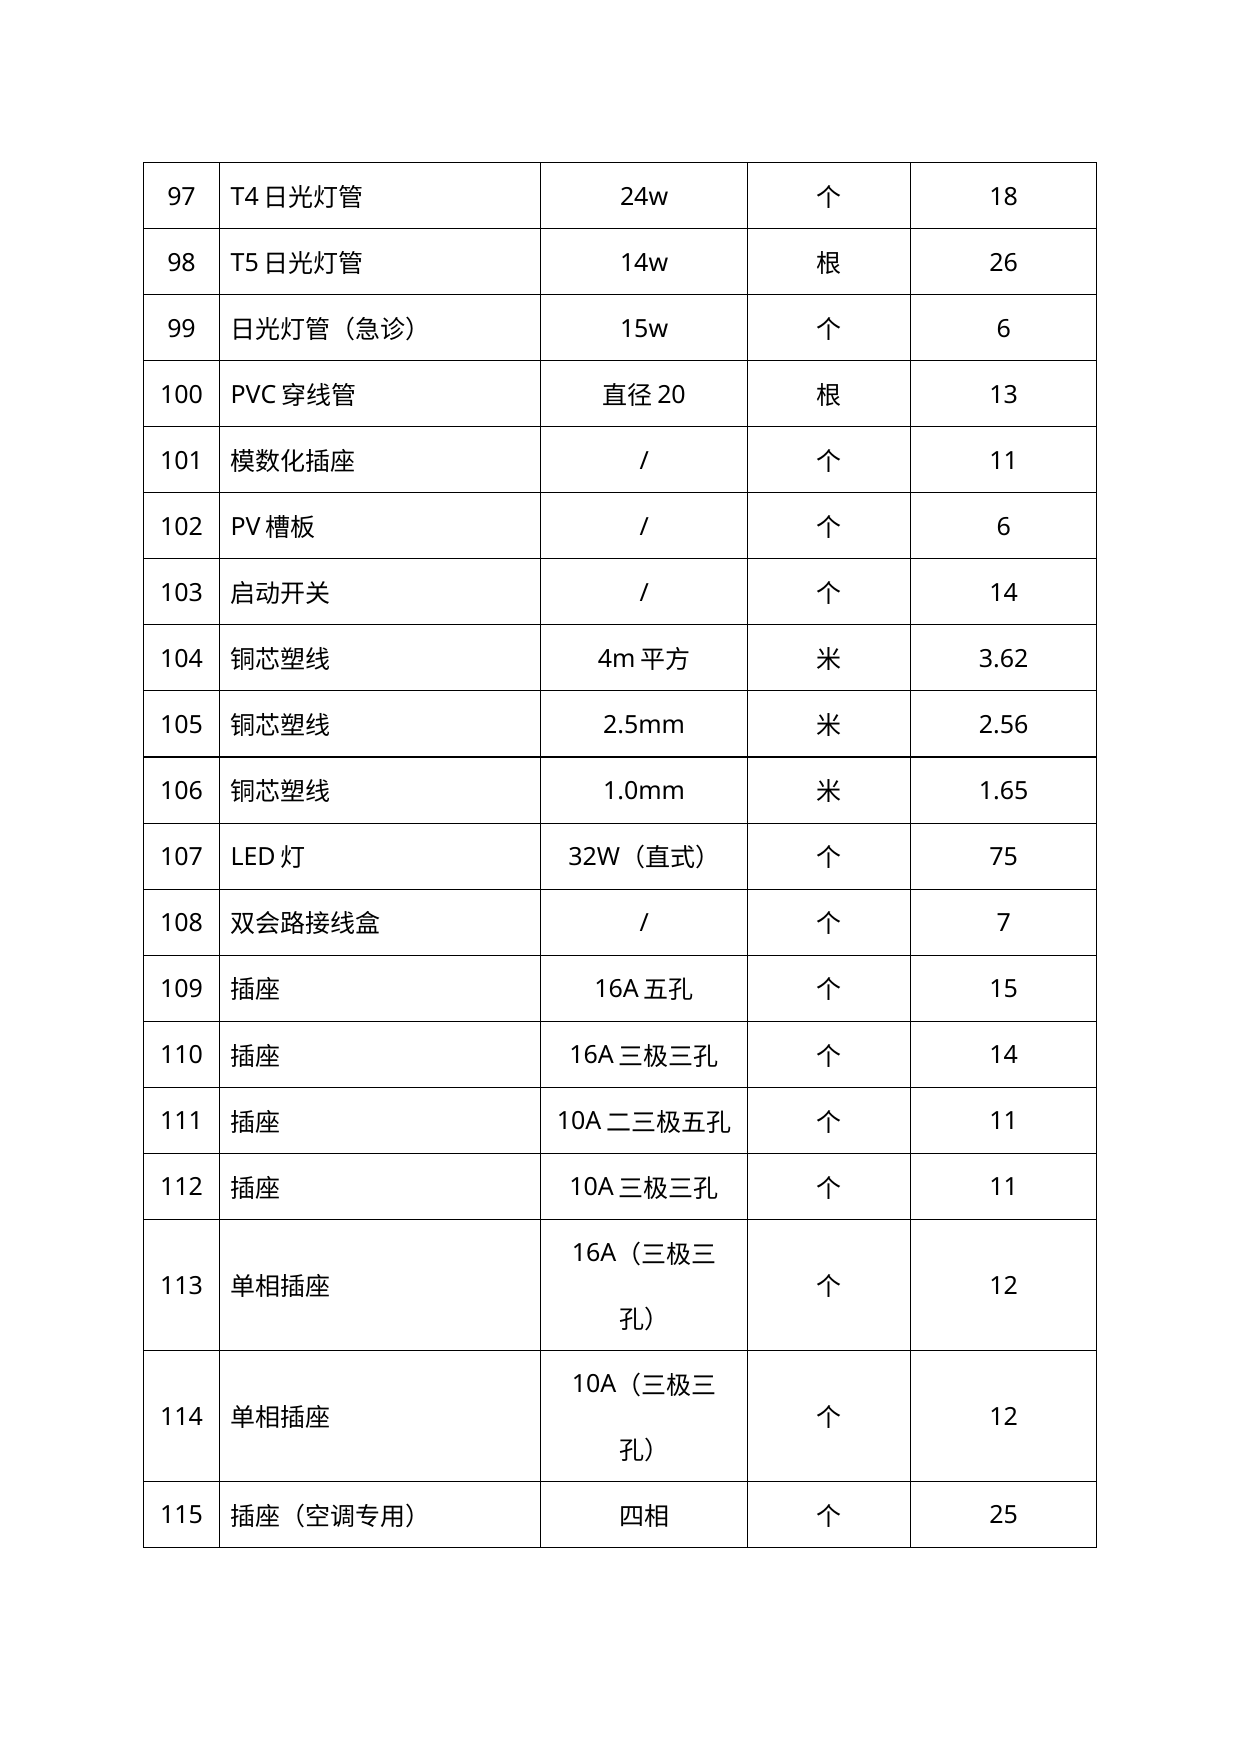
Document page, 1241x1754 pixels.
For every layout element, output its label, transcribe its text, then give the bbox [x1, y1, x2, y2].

table_cell 直径20 [541, 361, 747, 426]
table_cell 2.56 [911, 691, 1096, 756]
table_cell 个 [748, 1022, 910, 1087]
table_cell 个 [748, 1220, 910, 1350]
table_cell 米 [748, 691, 910, 756]
table_cell 个 [748, 1351, 910, 1481]
table_cell 14w [541, 229, 747, 294]
table_cell / [541, 559, 747, 624]
table_cell 98 [144, 229, 219, 294]
table_cell 铜芯塑线 [220, 625, 540, 690]
table_cell 6 [911, 295, 1096, 360]
table_cell 11 [911, 1088, 1096, 1153]
table_cell 个 [748, 956, 910, 1021]
table_cell 个 [748, 163, 910, 228]
table_cell LED灯 [220, 824, 540, 888]
table_cell 32W（直式） [541, 824, 747, 888]
table_cell 单相插座 [220, 1220, 540, 1350]
table_cell 米 [748, 625, 910, 690]
table_cell 个 [748, 1088, 910, 1153]
table_cell 16A三极三孔 [541, 1022, 747, 1087]
table_cell 4m平方 [541, 625, 747, 690]
table_cell 1.65 [911, 758, 1096, 822]
table_cell 单相插座 [220, 1351, 540, 1481]
table_cell 104 [144, 625, 219, 690]
table_cell 107 [144, 824, 219, 888]
table_cell / [541, 890, 747, 954]
table_cell 110 [144, 1022, 219, 1087]
table_cell 105 [144, 691, 219, 756]
table_cell 插座 [220, 1088, 540, 1153]
table_cell 日光灯管（急诊） [220, 295, 540, 360]
table_cell 7 [911, 890, 1096, 954]
table_cell 100 [144, 361, 219, 426]
table_cell 103 [144, 559, 219, 624]
table_cell 14 [911, 559, 1096, 624]
table_cell 2.5mm [541, 691, 747, 756]
table_cell 26 [911, 229, 1096, 294]
table_cell 米 [748, 758, 910, 822]
table_cell 15 [911, 956, 1096, 1021]
table_cell 插座 [220, 956, 540, 1021]
table_cell 个 [748, 890, 910, 954]
table_cell 个 [748, 824, 910, 888]
table_cell 铜芯塑线 [220, 758, 540, 822]
table_cell 1.0mm [541, 758, 747, 822]
table_cell 101 [144, 427, 219, 492]
table_cell / [541, 493, 747, 558]
table_cell 18 [911, 163, 1096, 228]
table_cell 13 [911, 361, 1096, 426]
table_cell 11 [911, 1154, 1096, 1219]
table_cell 个 [748, 493, 910, 558]
table_cell 102 [144, 493, 219, 558]
table_cell 109 [144, 956, 219, 1021]
table_cell 根 [748, 361, 910, 426]
table_cell 112 [144, 1154, 219, 1219]
table_cell 113 [144, 1220, 219, 1350]
table_cell PVC穿线管 [220, 361, 540, 426]
table_cell 双会路接线盒 [220, 890, 540, 954]
table_cell 115 [144, 1482, 219, 1547]
table_cell / [541, 427, 747, 492]
table_cell 14 [911, 1022, 1096, 1087]
table_cell 12 [911, 1351, 1096, 1481]
table_cell 模数化插座 [220, 427, 540, 492]
table_cell 3.62 [911, 625, 1096, 690]
table_cell PV槽板 [220, 493, 540, 558]
table_cell T5日光灯管 [220, 229, 540, 294]
table_cell 四相 [541, 1482, 747, 1547]
table_cell 114 [144, 1351, 219, 1481]
table_cell 个 [748, 559, 910, 624]
table_cell 97 [144, 163, 219, 228]
table_cell 108 [144, 890, 219, 954]
table_cell 根 [748, 229, 910, 294]
table_cell 16A（三极三孔） [541, 1220, 747, 1350]
table_cell 25 [911, 1482, 1096, 1547]
table_cell 6 [911, 493, 1096, 558]
table_cell 插座 [220, 1022, 540, 1087]
table_cell 铜芯塑线 [220, 691, 540, 756]
table_cell 插座（空调专用） [220, 1482, 540, 1547]
table_cell 启动开关 [220, 559, 540, 624]
table_cell 10A二三极五孔 [541, 1088, 747, 1153]
table_cell 12 [911, 1220, 1096, 1350]
table_cell 11 [911, 427, 1096, 492]
table_cell 个 [748, 1482, 910, 1547]
table_cell 个 [748, 1154, 910, 1219]
table_cell 75 [911, 824, 1096, 888]
table_cell 个 [748, 427, 910, 492]
table_cell 15w [541, 295, 747, 360]
table_cell 插座 [220, 1154, 540, 1219]
table_cell 99 [144, 295, 219, 360]
table_cell 24w [541, 163, 747, 228]
table_cell 10A（三极三孔） [541, 1351, 747, 1481]
table_cell 111 [144, 1088, 219, 1153]
table_cell 个 [748, 295, 910, 360]
table_cell T4日光灯管 [220, 163, 540, 228]
table_cell 16A五孔 [541, 956, 747, 1021]
table_cell 10A三极三孔 [541, 1154, 747, 1219]
table_cell 106 [144, 758, 219, 822]
